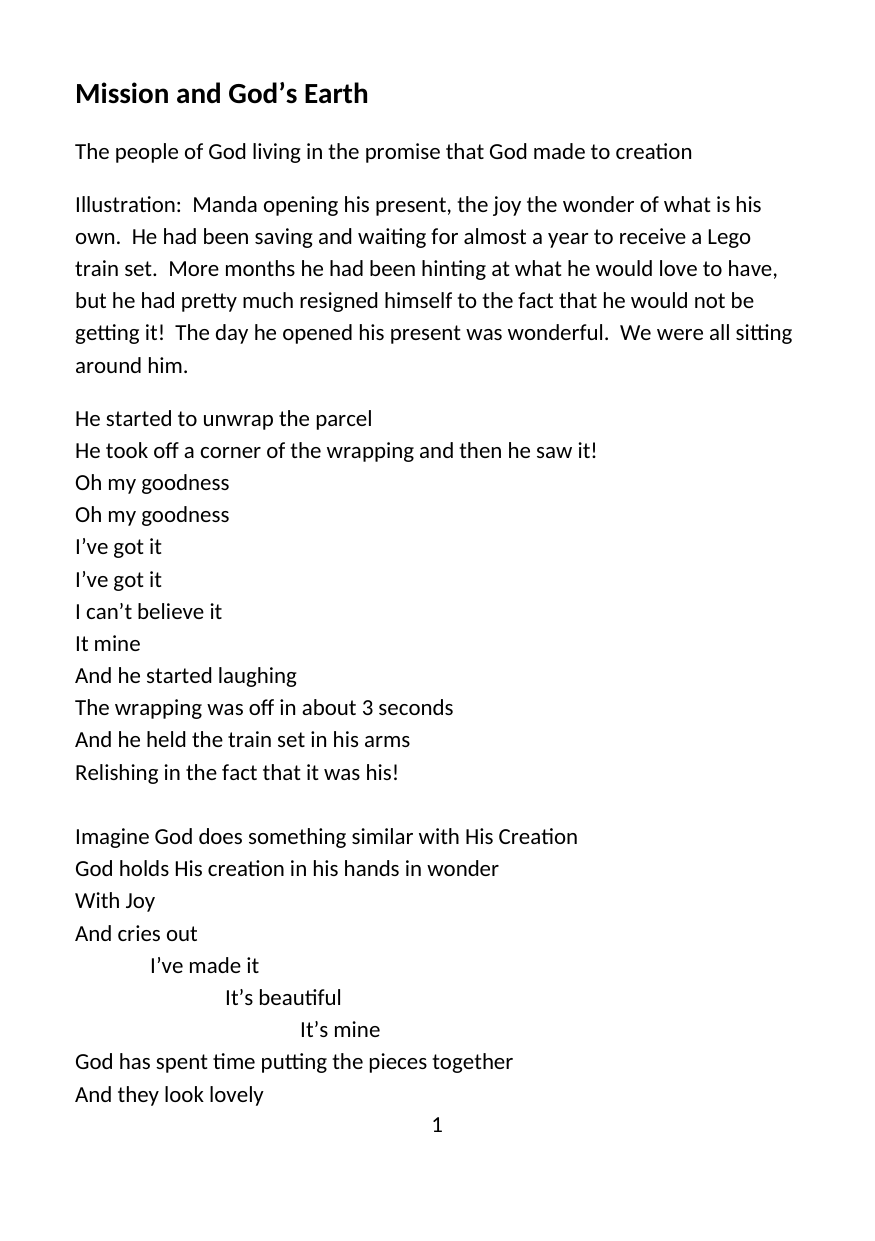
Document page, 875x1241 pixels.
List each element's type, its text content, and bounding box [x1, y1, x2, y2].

text I’ve made it [75, 951, 799, 979]
text I’ve got it [75, 565, 799, 593]
text I’ve got it [75, 532, 799, 561]
text I can’t believe it [75, 597, 799, 625]
text And they look lovely [75, 1080, 799, 1108]
text Illustration: Manda opening his present, the joy the wonder of what is his own. He had been saving and waiting for almost a year to receive a Lego train set. More months he had been hinting at what he would love to have, but he had pretty much resigned himself to the fact that he would not be getting it! The day he opened his present was wonderful. We were all sitting around him. [75, 190, 799, 379]
text He took off a corner of the wrapping and then he saw it! [75, 436, 799, 464]
text Relishing in the fact that it was his! [75, 758, 799, 786]
text And cries out [75, 919, 799, 947]
text The wrapping was off in about 3 seconds [75, 693, 799, 721]
text God holds His creation in his hands in wonder [75, 854, 799, 882]
text Oh my goodness [75, 468, 799, 496]
text With Joy [75, 887, 799, 914]
text God has spent time putting the pieces together [75, 1047, 799, 1076]
text It mine [75, 629, 799, 657]
text Oh my goodness [75, 500, 799, 528]
text It’s beautiful [150, 983, 799, 1011]
text Mission and God’s Earth [75, 75, 799, 111]
text The people of God living in the promise that God made to creation [75, 137, 799, 165]
text And he held the train set in his arms [75, 726, 799, 754]
text He started to unwrap the parcel [75, 404, 799, 432]
text And he started laughing [75, 661, 799, 689]
text Imagine God does something similar with His Creation [75, 822, 799, 850]
text It’s mine [225, 1015, 799, 1043]
